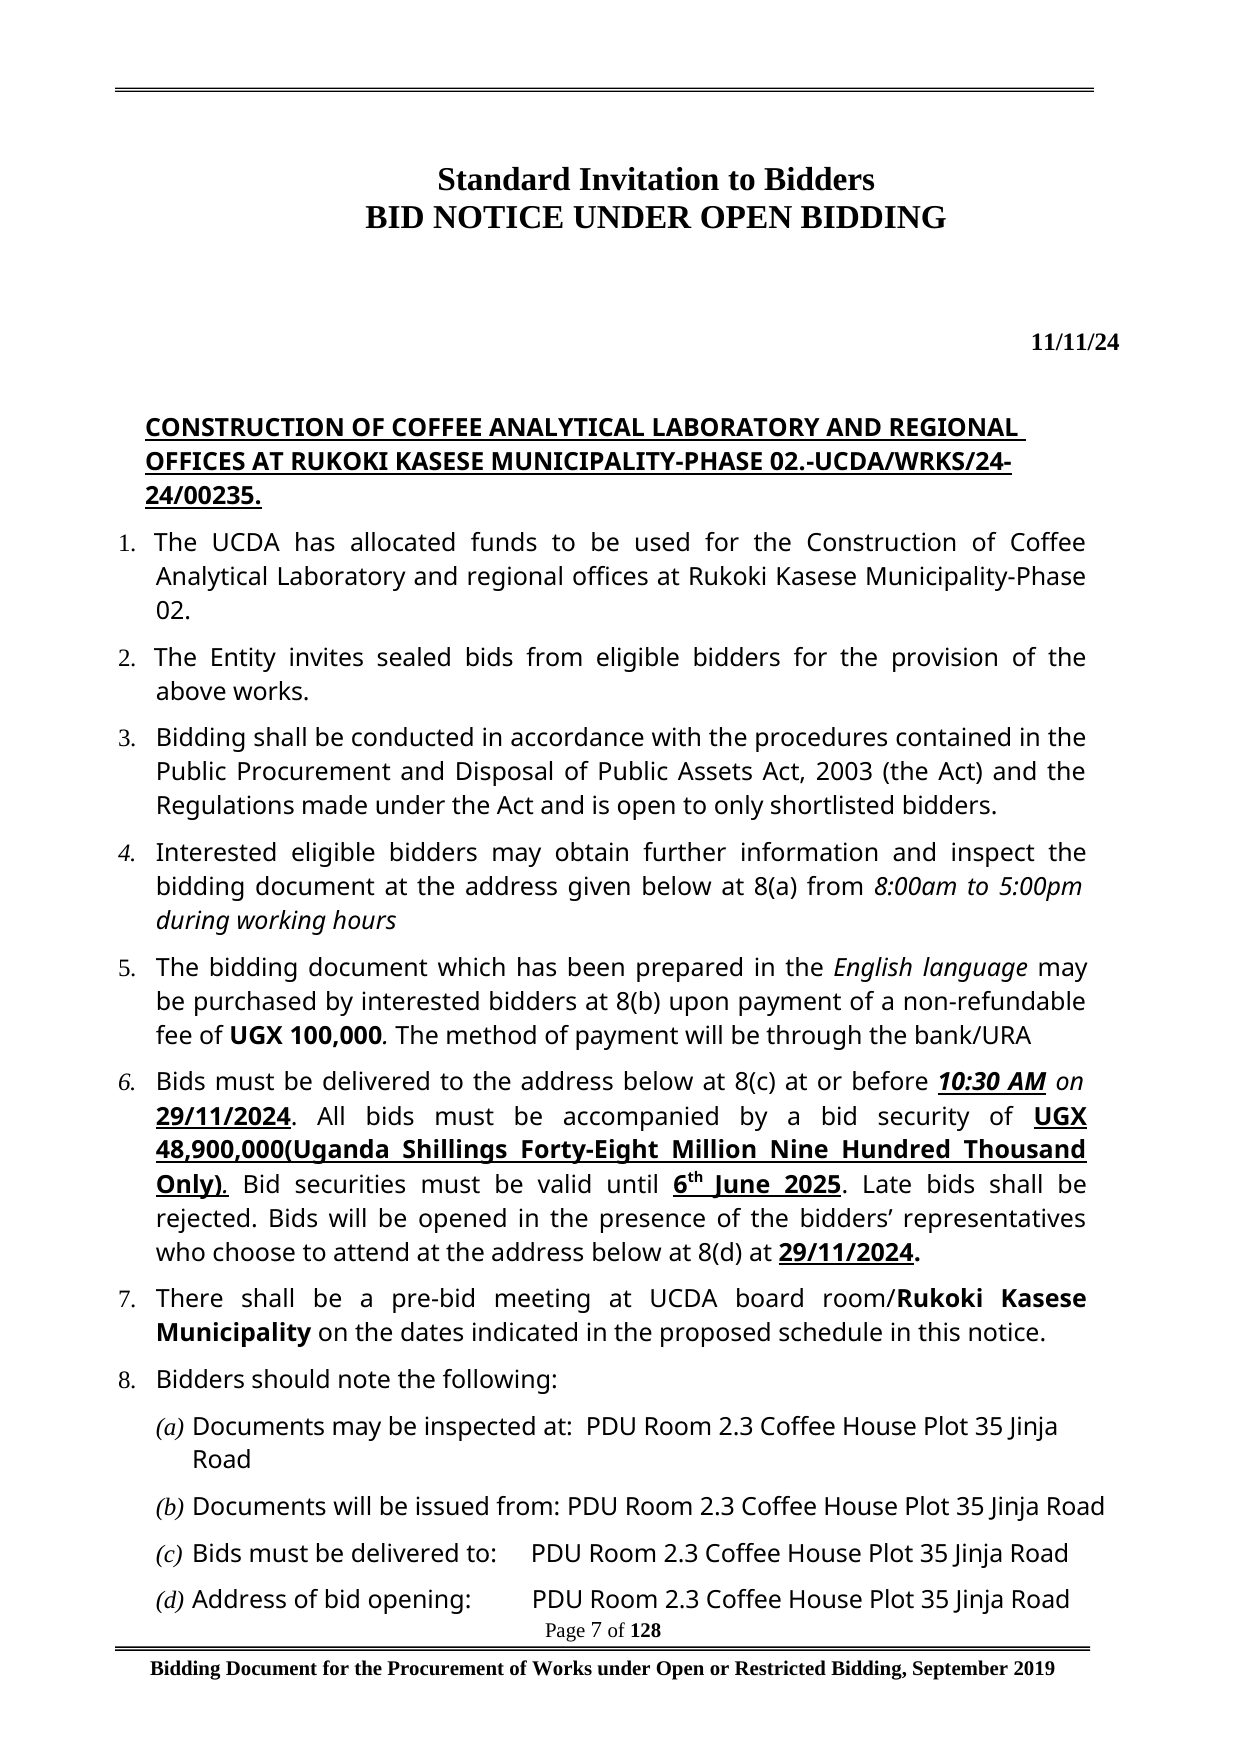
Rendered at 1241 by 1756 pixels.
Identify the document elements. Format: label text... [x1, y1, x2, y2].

text BID NOTICE UNDER OPEN BIDDING [294, 198, 1018, 236]
list The bidding document which has been prepared in the English language may be purchased by interested bidders at 8(b) upon payment of a non-refundable fee of UGX 100,000. The method of payment will be through the bank/URA [118, 949, 1087, 1051]
list Documents may be inspected at: PDU Room 2.3 Coffee House Plot 35 Jinja Road [156, 1408, 1119, 1476]
list Bids must be delivered to: PDU Room 2.3 Coffee House Plot 35 Jinja Road [156, 1535, 1119, 1569]
subtitle CONSTRUCTION OF COFFEE ANALYTICAL LABORATORY AND REGIONAL OFFICES AT RUKOKI KASESE MUNICIPALITY-PHASE 02.-UCDA/WRKS/24-24/00235. [145, 410, 1119, 512]
text Standard Invitation to Bidders [294, 159, 1018, 198]
list Interested eligible bidders may obtain further information and inspect the bidding document at the address given below at 8(a) from 8:00am to 5:00pm during working hours [118, 834, 1087, 937]
list Bids must be delivered to the address below at 8(c) at or before 10:30 AM on 29/11/2024. All bids must be accompanied by a bid security of UGX 48,900,000(Uganda Shillings Forty-Eight Million Nine Hundred Thousand Only). Bid securities must be valid until 6th June 2025. Late bids shall be rejected. Bids will be opened in the presence of the bidders’ representatives who choose to attend at the address below at 8(d) at 29/11/2024. [118, 1064, 1087, 1268]
list Bidders should note the following: [118, 1362, 1119, 1396]
list The UCDA has allocated funds to be used for the Construction of Coffee Analytical Laboratory and regional offices at Rukoki Kasese Municipality-Phase 02. [118, 524, 1087, 627]
list Address of bid opening: PDU Room 2.3 Coffee House Plot 35 Jinja Road [156, 1582, 1119, 1616]
list The Entity invites sealed bids from eligible bidders for the provision of the above works. [118, 639, 1087, 707]
list Documents will be issued from: PDU Room 2.3 Coffee House Plot 35 Jinja Road [156, 1489, 1119, 1523]
text 11/11/24 [857, 327, 1119, 356]
list Bidding shall be conducted in accordance with the procedures contained in the Public Procurement and Disposal of Public Assets Act, 2003 (the Act) and the Regulations made under the Act and is open to only shortlisted bidders. [118, 720, 1087, 822]
list There shall be a pre-bid meeting at UCDA board room/Rukoki Kasese Municipality on the dates indicated in the proposed schedule in this notice. [118, 1281, 1087, 1349]
